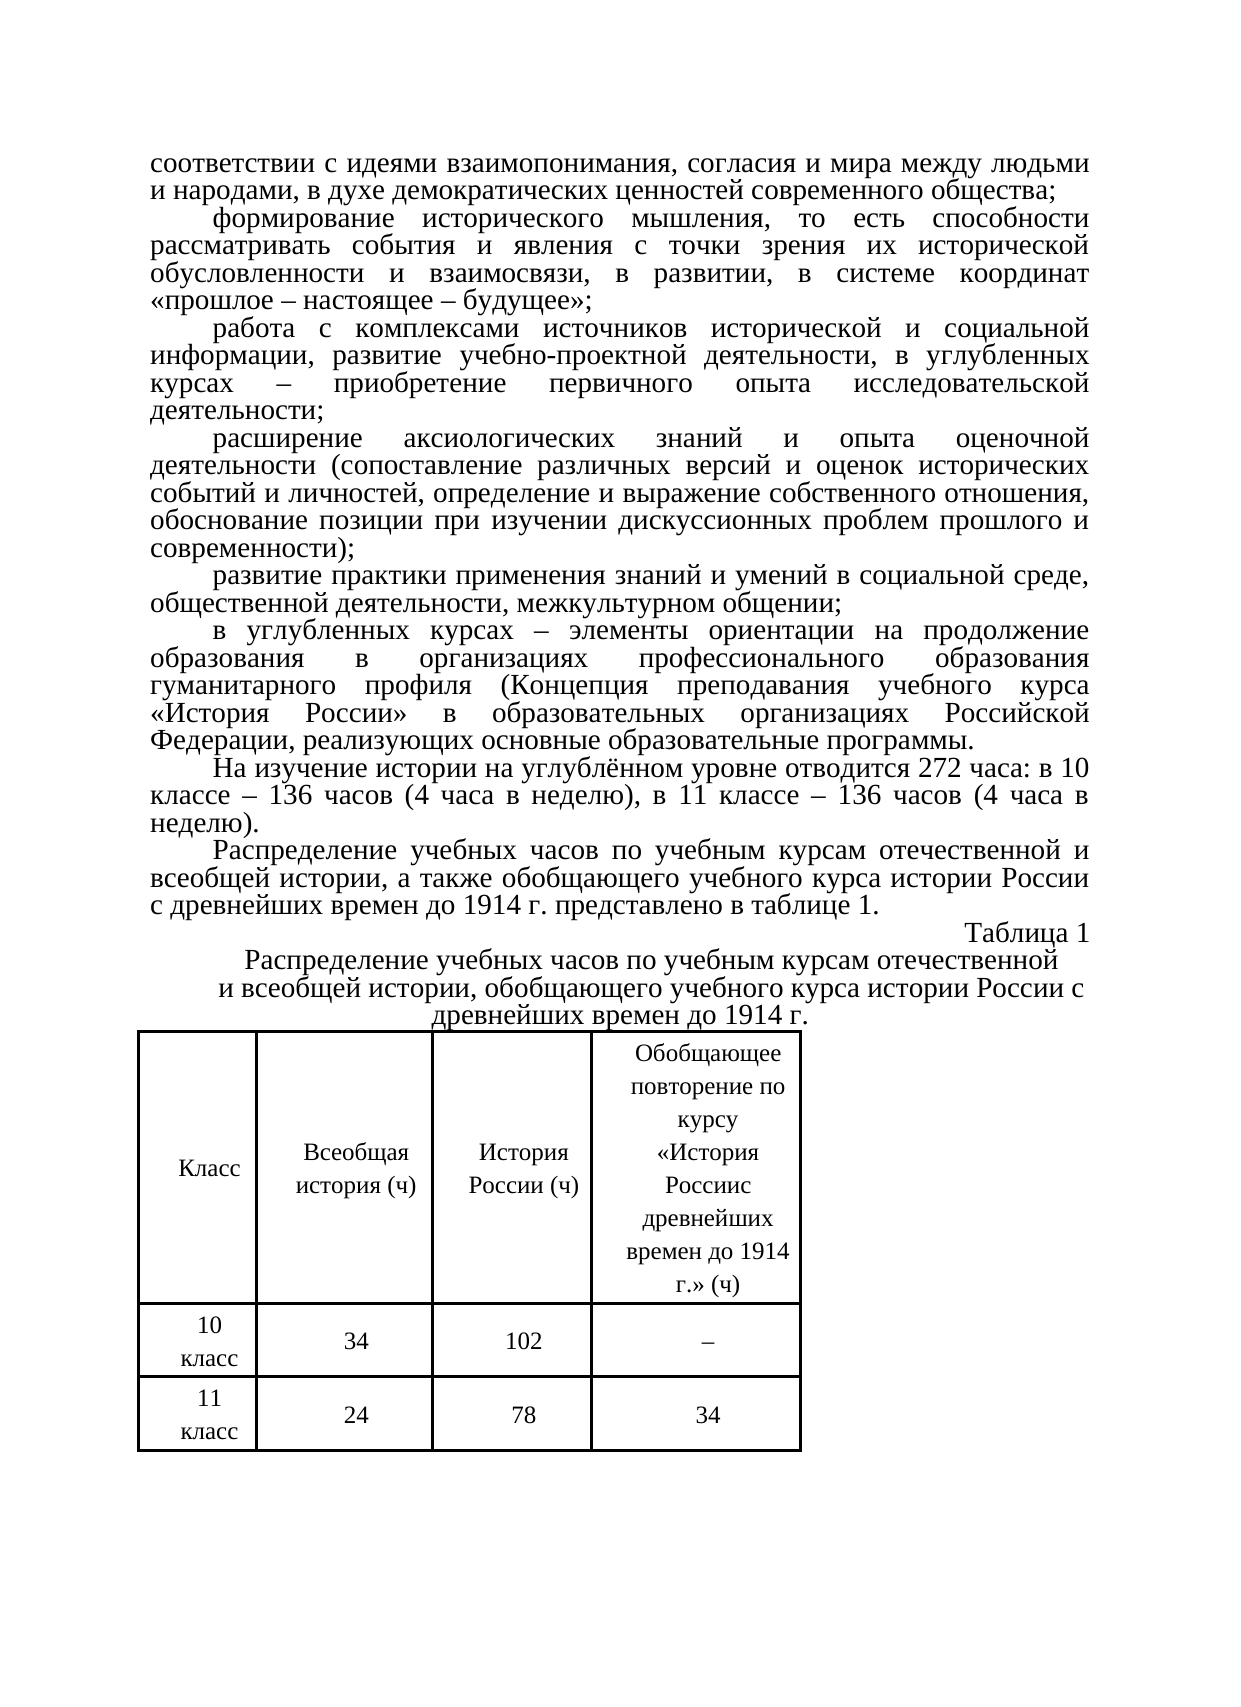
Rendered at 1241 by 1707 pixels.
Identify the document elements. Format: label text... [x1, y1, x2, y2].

text Таблица 1 [150, 920, 1090, 947]
table_cell 10 класс [140, 1305, 255, 1375]
text Распределение учебных часов по учебным курсам отечественной [150, 947, 1090, 975]
text и всеобщей истории, обобщающего учебного курса истории России с древнейших времен до 1914 г. [150, 975, 1090, 1030]
text Распределение учебных часов по учебным курсам отечественной и всеобщей истории, а также обобщающего учебного курса истории России с древнейших времен до 1914 г. представлено в таблице 1. [150, 837, 1090, 920]
table_cell 24 [258, 1378, 431, 1449]
table_header Обобщающее повторение по курсу «История Россиис древнейших времен до 1914 г.» (ч) [593, 1033, 799, 1302]
text работа с комплексами источников исторической и социальной информации, развитие учебно-проектной деятельности, в углубленных курсах – приобретение первичного опыта исследовательской деятельности; [150, 315, 1090, 425]
table_cell 34 [258, 1305, 431, 1375]
table_cell 102 [434, 1305, 590, 1375]
text развитие практики применения знаний и умений в социальной среде, общественной деятельности, межкультурном общении; [150, 562, 1090, 617]
text в углубленных курсах – элементы ориентации на продолжение образования в организациях профессионального образования гуманитарного профиля (Концепция преподавания учебного курса «История России» в образовательных организациях Российской Федерации, реализующих основные образовательные программы. [150, 617, 1090, 755]
text формирование исторического мышления, то есть способности рассматривать события и явления с точки зрения их исторической обусловленности и взаимосвязи, в развитии, в системе координат «прошлое – настоящее – будущее»; [150, 205, 1090, 315]
table_cell 78 [434, 1378, 590, 1449]
table_header Всеобщая история (ч) [258, 1033, 431, 1302]
table_cell – [593, 1305, 799, 1375]
text ‌На изучение истории на углублённом уровне отводится 272 часа: в 10 классе – 136 часов (4 часа в неделю), в 11 классе – 136 часов (4 часа в неделю).‌‌ [150, 755, 1090, 837]
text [150, 150, 1090, 205]
table_cell 34 [593, 1378, 799, 1449]
table_cell 11 класс [140, 1378, 255, 1449]
text расширение аксиологических знаний и опыта оценочной деятельности (сопоставление различных версий и оценок исторических событий и личностей, определение и выражение собственного отношения, обоснование позиции при изучении дискуссионных проблем прошлого и современности); [150, 425, 1090, 562]
table_header История России (ч) [434, 1033, 590, 1302]
table_header Класс [140, 1033, 255, 1302]
